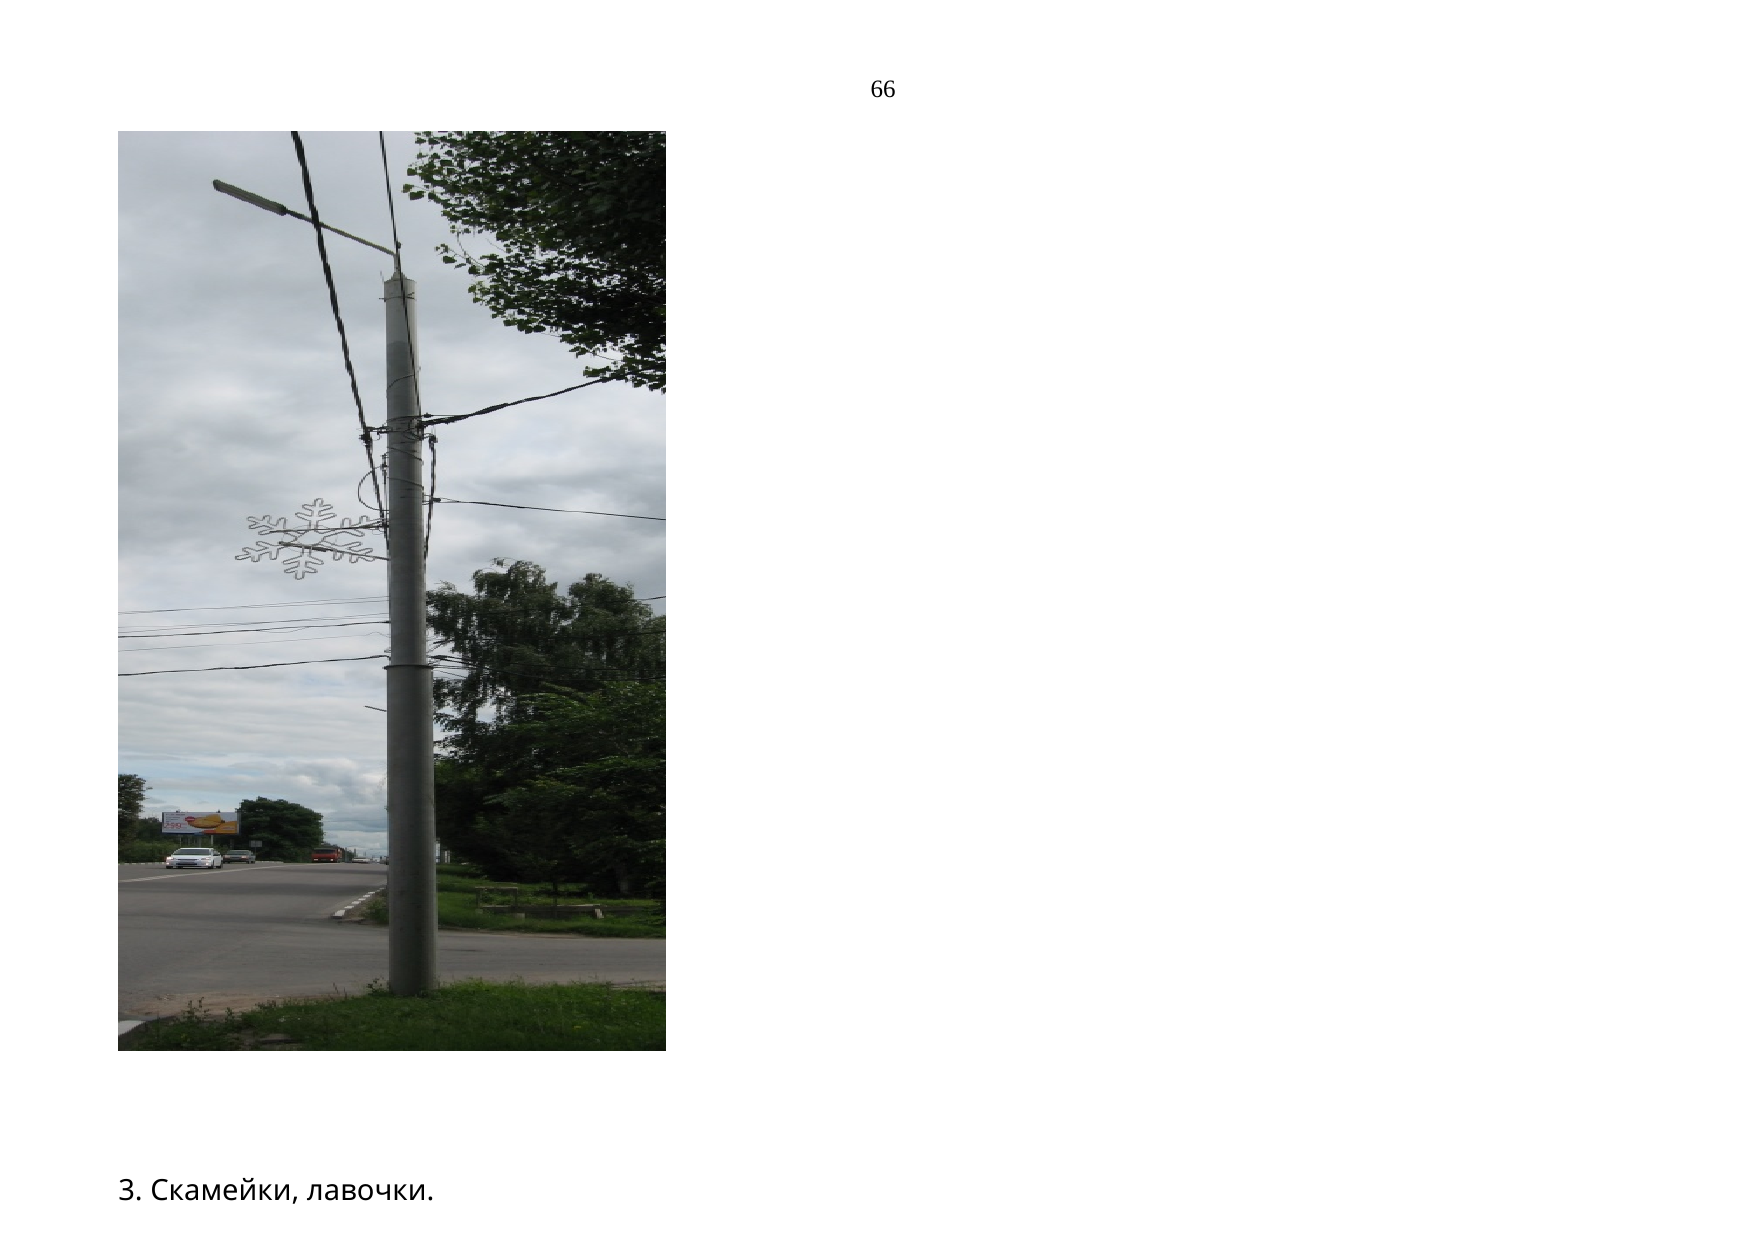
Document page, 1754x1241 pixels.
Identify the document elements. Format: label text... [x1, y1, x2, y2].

picture [118, 131, 666, 1051]
title 3. Скамейки, лавочки. [118, 1169, 1648, 1209]
